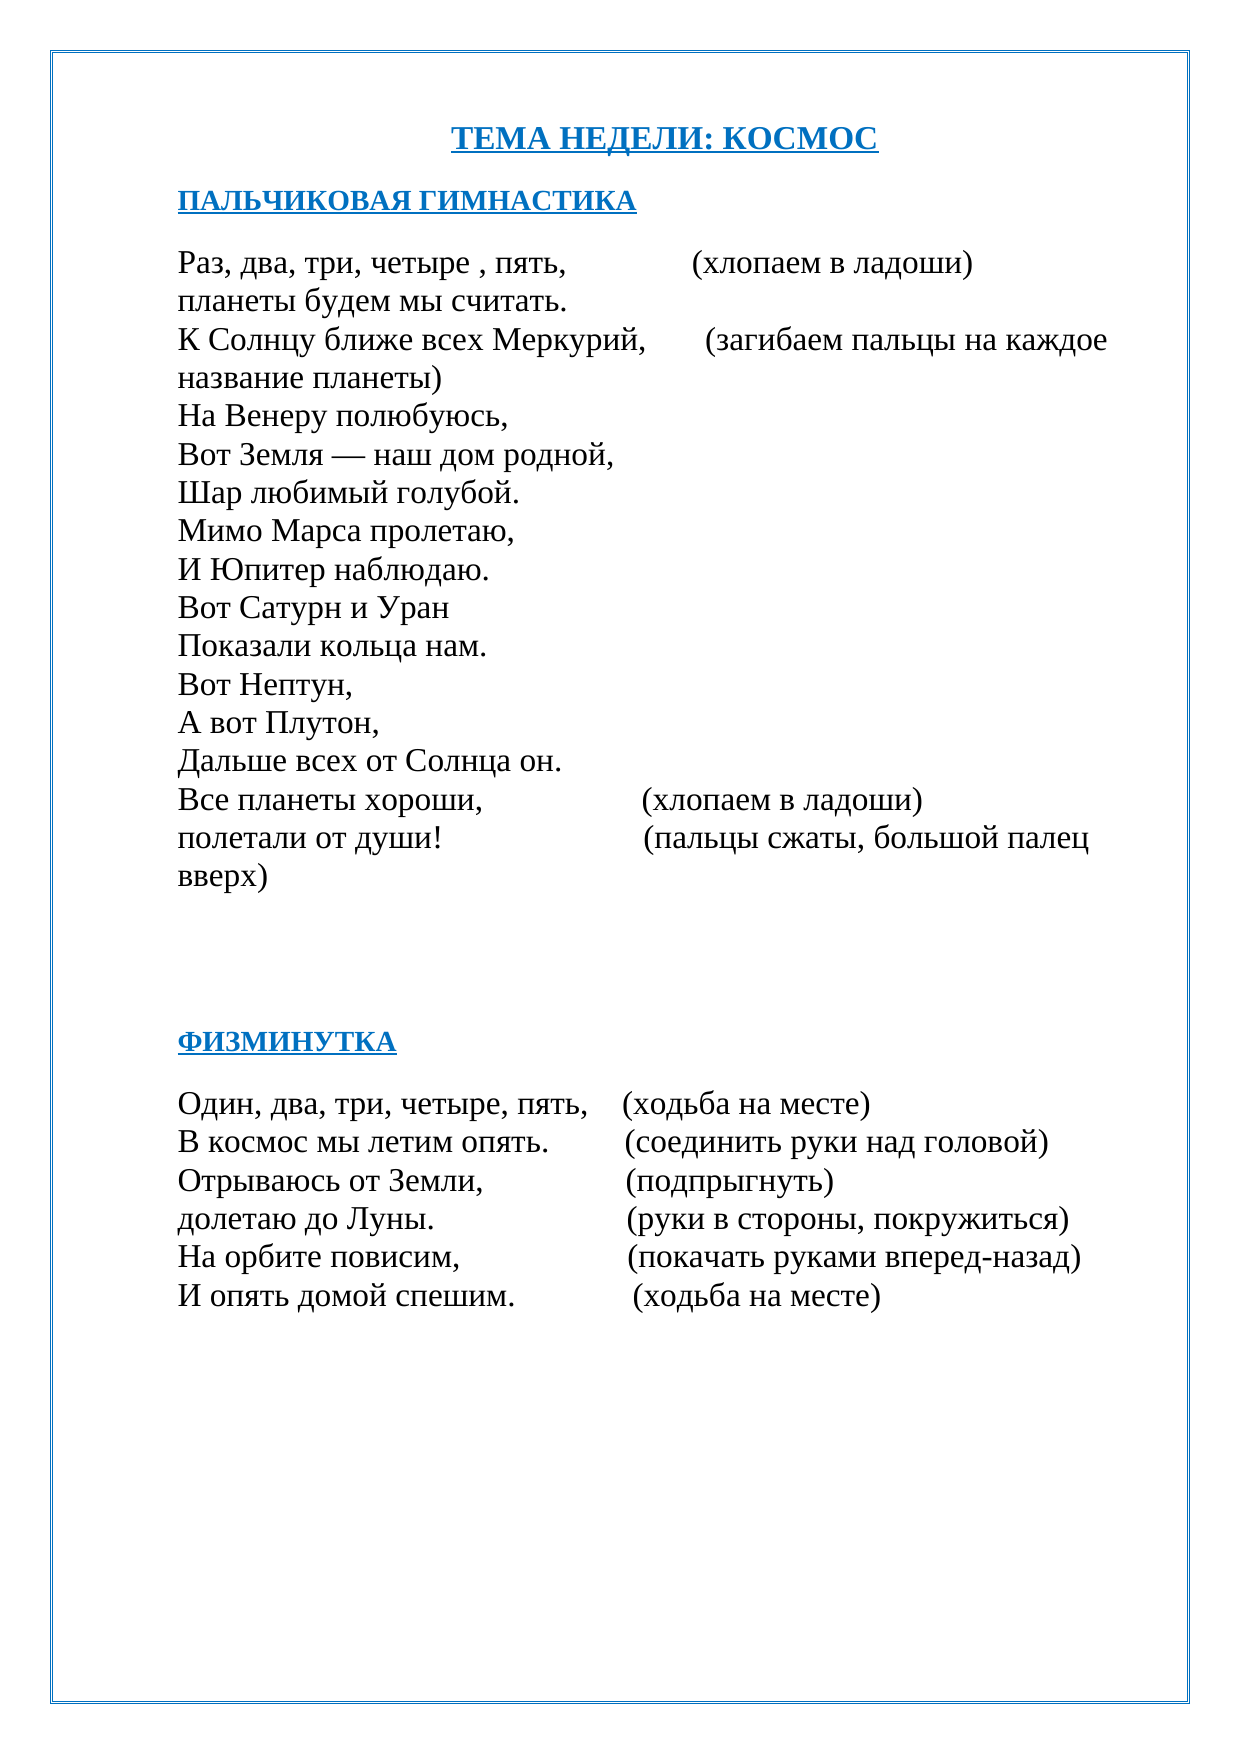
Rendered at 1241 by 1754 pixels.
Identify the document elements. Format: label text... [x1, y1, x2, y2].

text А вот Плутон, [177, 702, 1152, 741]
text И Юпитер наблюдаю. [177, 549, 1152, 587]
text Шар любимый голубой. [177, 472, 1152, 511]
text Раз, два, три, четыре , пять, (хлопаем в ладоши) [177, 242, 1152, 281]
text долетаю до Луны. (руки в стороны, покружиться) [177, 1198, 1152, 1237]
text На орбите повисим, (покачать руками вперед-назад) [177, 1237, 1152, 1275]
text Показали кольца нам. [177, 626, 1152, 664]
text полетали от души! (пальцы сжаты, большой палец вверх) [177, 817, 1152, 894]
text К Солнцу ближе всех Меркурий, (загибаем пальцы на каждое название планеты) [177, 319, 1152, 396]
text Мимо Марса пролетаю, [177, 511, 1152, 549]
text Отрываюсь от Земли, (подпрыгнуть) [177, 1160, 1152, 1198]
text И опять домой спешим. (ходьба на месте) [177, 1275, 1152, 1313]
text На Венеру полюбуюсь, [177, 396, 1152, 434]
text Вот Сатурн и Уран [177, 587, 1152, 626]
text Вот Земля — наш дом родной, [177, 434, 1152, 472]
text Дальше всех от Солнца он. [177, 741, 1152, 779]
text ТЕМА НЕДЕЛИ: КОСМОС [177, 118, 1152, 156]
text ПАЛЬЧИКОВАЯ ГИМНАСТИКА [177, 183, 1152, 217]
text Один, два, три, четыре, пять, (ходьба на месте) [177, 1083, 1152, 1122]
text ФИЗМИНУТКА [177, 1024, 1152, 1057]
text Все планеты хороши, (хлопаем в ладоши) [177, 779, 1152, 817]
text Вот Нептун, [177, 664, 1152, 702]
text планеты будем мы считать. [177, 281, 1152, 319]
text В космос мы летим опять. (соединить руки над головой) [177, 1122, 1152, 1160]
